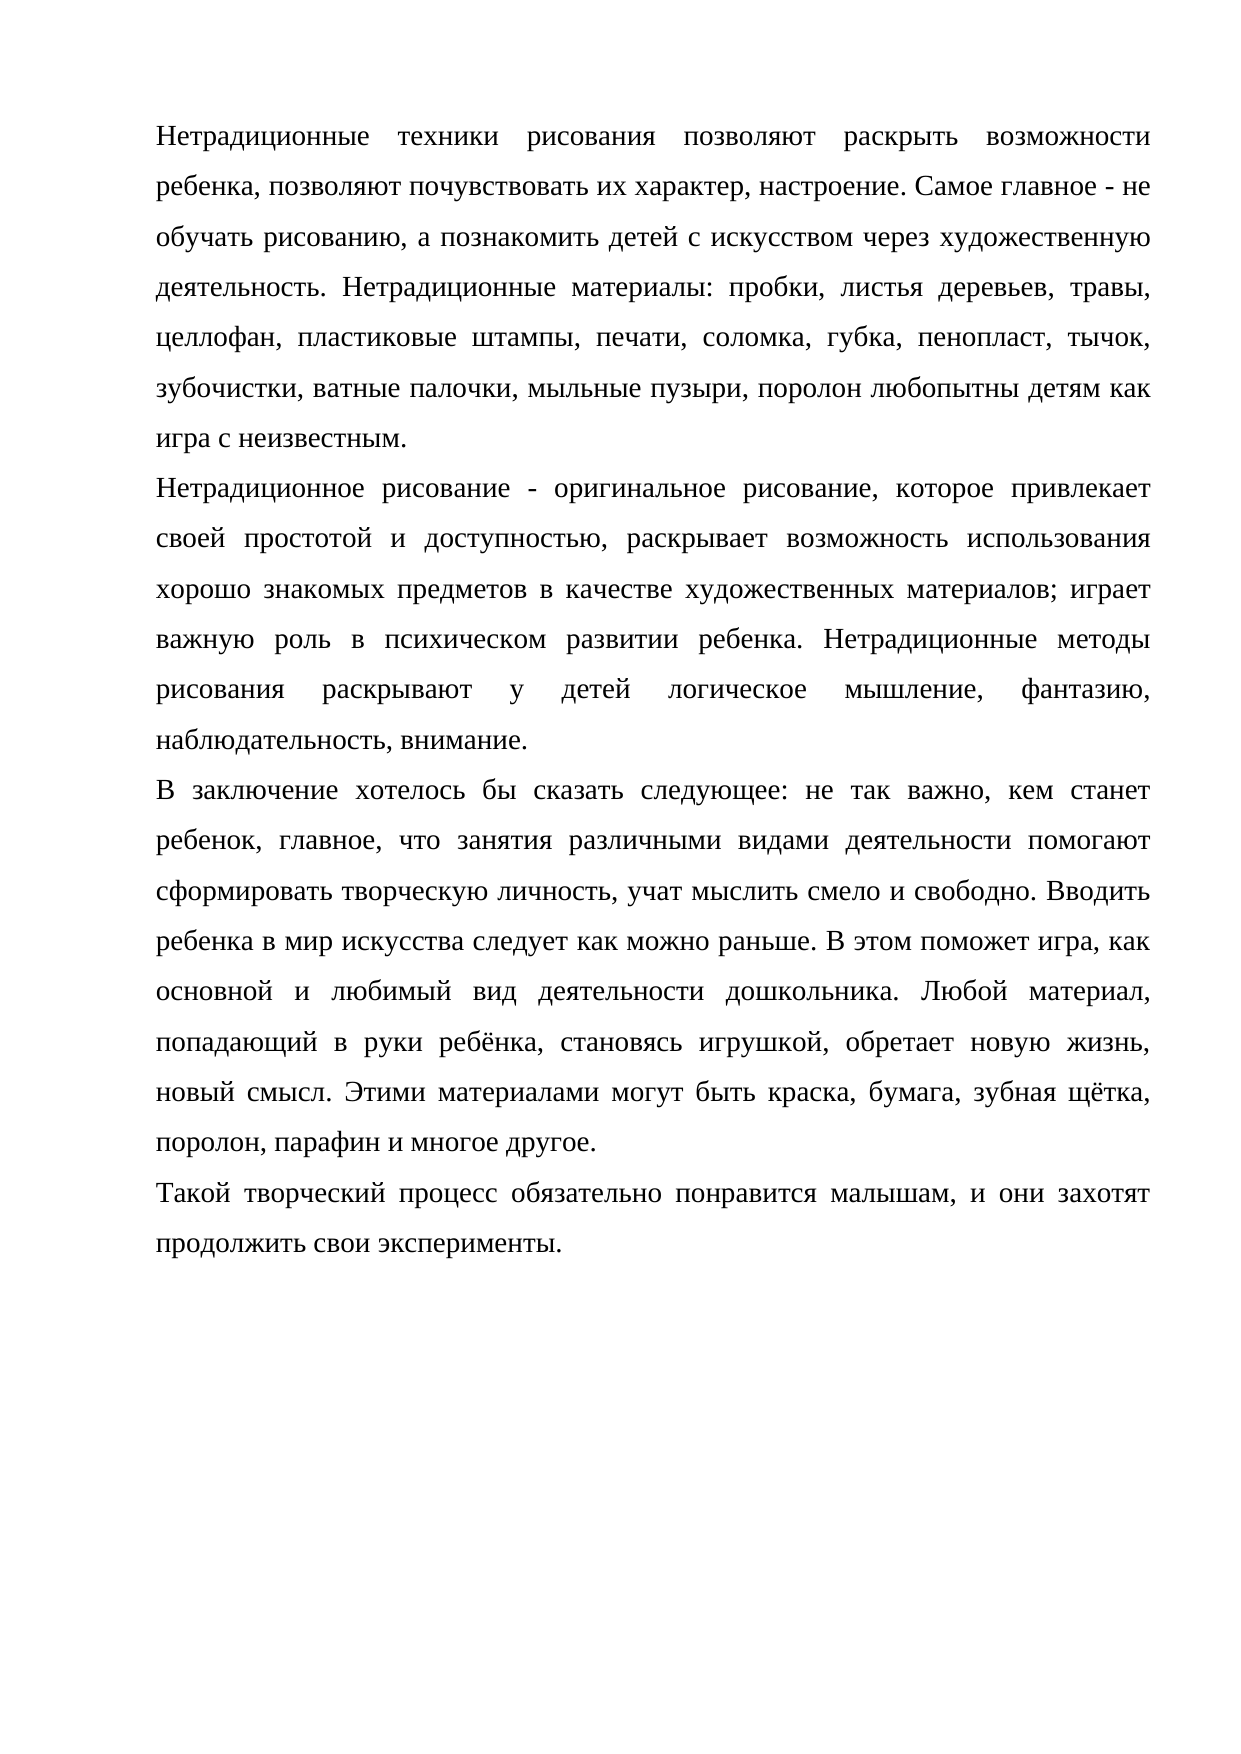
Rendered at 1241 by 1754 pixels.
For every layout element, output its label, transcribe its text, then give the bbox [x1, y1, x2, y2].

list В заключение хотелось бы сказать следующее: не так важно, кем станет ребенок, главное, что занятия различными видами деятельности помогают сформировать творческую личность, учат мыслить смело и свободно. Вводить ребенка в мир искусства следует как можно раньше. В этом поможет игра, как основной и любимый вид деятельности дошкольника. Любой материал, попадающий в руки ребёнка, становясь игрушкой, обретает новую жизнь, новый смысл. Этими материалами могут быть краска, бумага, зубная щётка, поролон, парафин и многое другое. [156, 772, 1152, 1158]
list Нетрадиционные техники рисования позволяют раскрыть возможности ребенка, позволяют почувствовать их характер, настроение. Самое главное - не обучать рисованию, а познакомить детей с искусством через художественную деятельность. Нетрадиционные материалы: пробки, листья деревьев, травы, целлофан, пластиковые штампы, печати, соломка, губка, пенопласт, тычок, зубочистки, ватные палочки, мыльные пузыри, поролон любопытны детям как игра с неизвестным. [156, 118, 1152, 453]
list Такой творческий процесс обязательно понравится малышам, и они захотят продолжить свои эксперименты. [156, 1175, 1152, 1258]
list Нетрадиционное рисование - оригинальное рисование, которое привлекает своей простотой и доступностью, раскрывает возможность использования хорошо знакомых предметов в качестве художественных материалов; играет важную роль в психическом развитии ребенка. Нетрадиционные методы рисования раскрывают у детей логическое мышление, фантазию, наблюдательность, внимание. [156, 470, 1152, 755]
